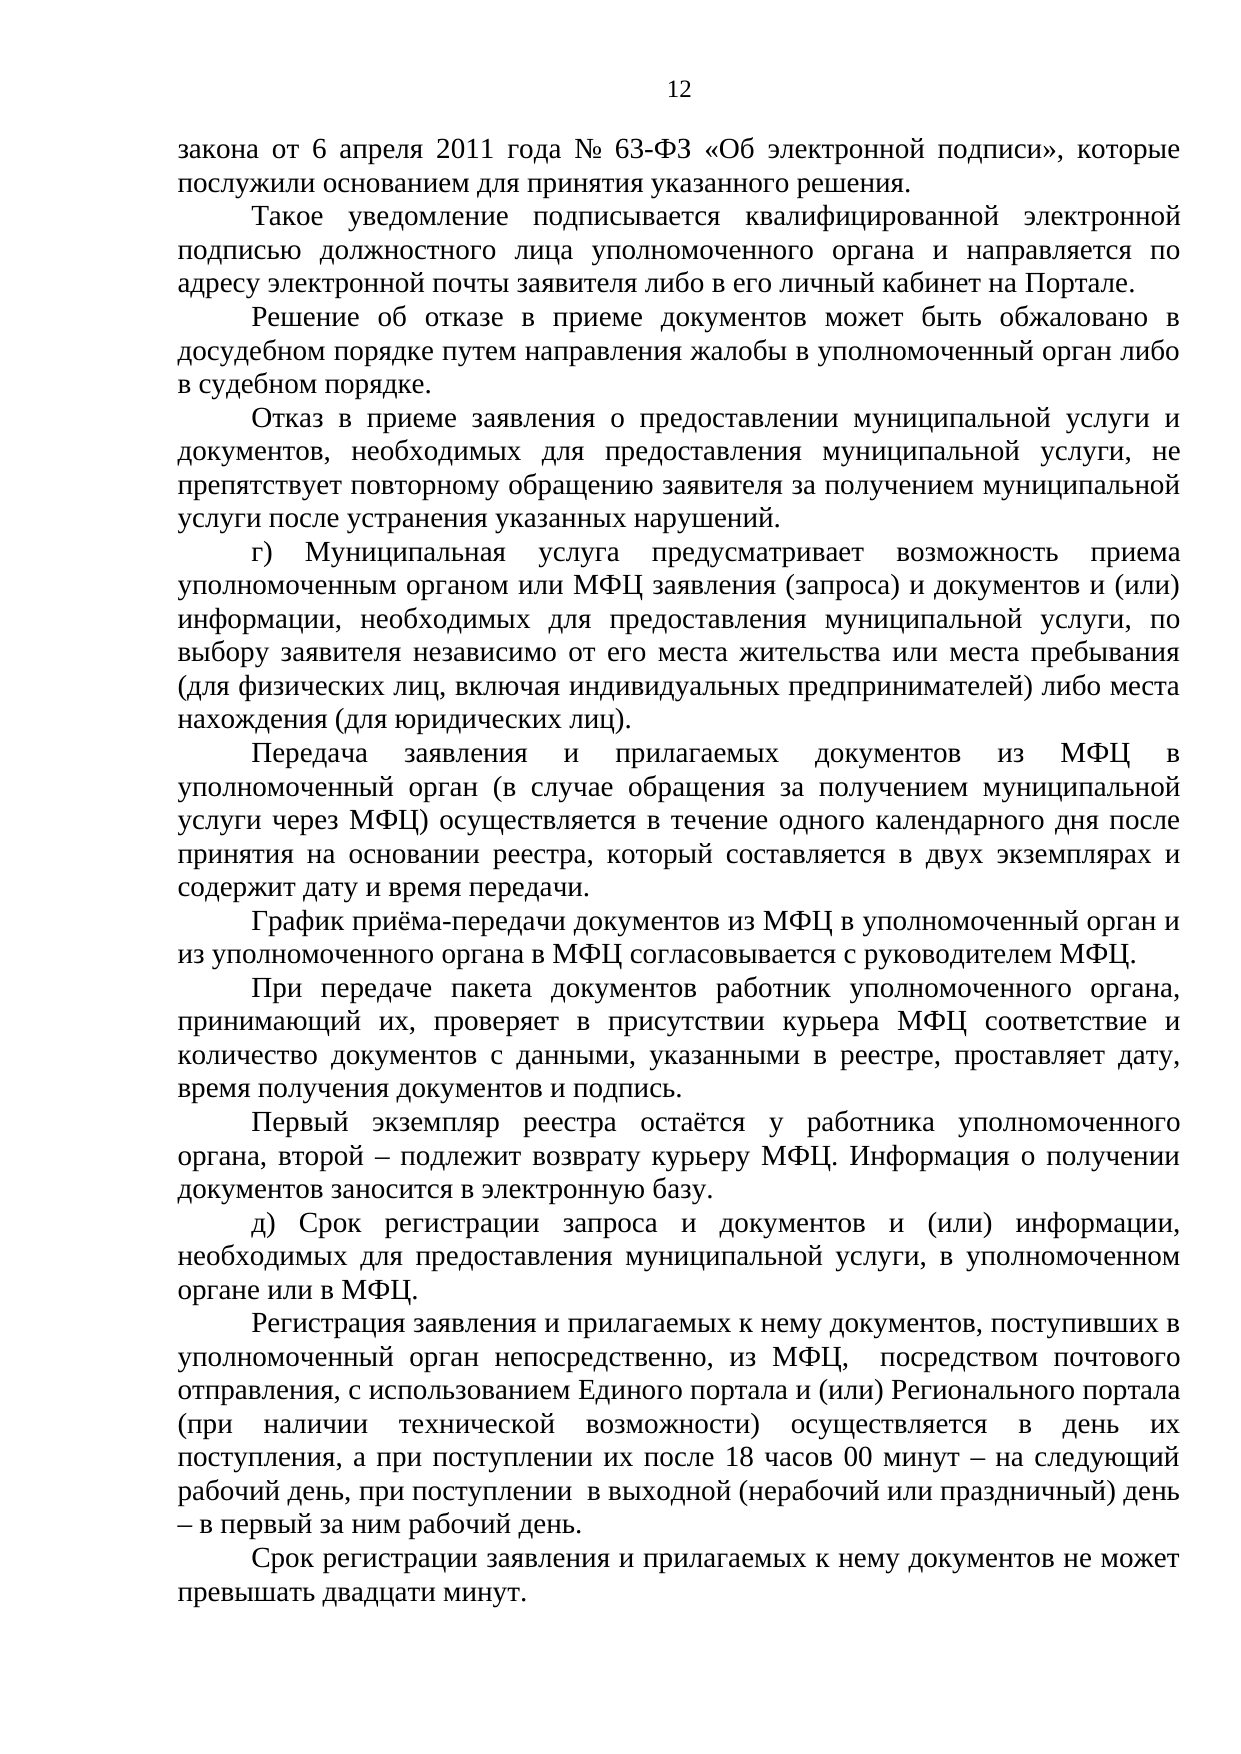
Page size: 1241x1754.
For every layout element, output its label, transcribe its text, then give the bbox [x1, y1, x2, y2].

text г) Муниципальная услуга предусматривает возможность приема уполномоченным органом или МФЦ заявления (запроса) и документов и (или) информации, необходимых для предоставления муниципальной услуги, по выбору заявителя независимо от его места жительства или места пребывания (для физических лиц, включая индивидуальных предпринимателей) либо места нахождения (для юридических лиц). [177, 534, 1181, 735]
text График приёма-передачи документов из МФЦ в уполномоченный орган и из уполномоченного органа в МФЦ согласовывается с руководителем МФЦ. [177, 903, 1181, 970]
text При передаче пакета документов работник уполномоченного органа, принимающий их, проверяет в присутствии курьера МФЦ соответствие и количество документов с данными, указанными в реестре, проставляет дату, время получения документов и подпись. [177, 970, 1181, 1104]
text Отказ в приеме заявления о предоставлении муниципальной услуги и документов, необходимых для предоставления муниципальной услуги, не препятствует повторному обращению заявителя за получением муниципальной услуги после устранения указанных нарушений. [177, 400, 1181, 534]
text Срок регистрации заявления и прилагаемых к нему документов не может превышать двадцати минут. [177, 1540, 1181, 1607]
text д) Срок регистрации запроса и документов и (или) информации, необходимых для предоставления муниципальной услуги, в уполномоченном органе или в МФЦ. [177, 1205, 1181, 1305]
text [177, 131, 1181, 198]
text Решение об отказе в приеме документов может быть обжаловано в досудебном порядке путем направления жалобы в уполномоченный орган либо в судебном порядке. [177, 299, 1181, 400]
text Такое уведомление подписывается квалифицированной электронной подписью должностного лица уполномоченного органа и направляется по адресу электронной почты заявителя либо в его личный кабинет на Портале. [177, 198, 1181, 299]
text Первый экземпляр реестра остаётся у работника уполномоченного органа, второй – подлежит возврату курьеру МФЦ. Информация о получении документов заносится в электронную базу. [177, 1104, 1181, 1205]
text Регистрация заявления и прилагаемых к нему документов, поступивших в уполномоченный орган непосредственно, из МФЦ, посредством почтового отправления, с использованием Единого портала и (или) Регионального портала (при наличии технической возможности) осуществляется в день их поступления, а при поступлении их после 18 часов 00 минут – на следующий рабочий день, при поступлении в выходной (нерабочий или праздничный) день – в первый за ним рабочий день. [177, 1305, 1181, 1540]
text Передача заявления и прилагаемых документов из МФЦ в уполномоченный орган (в случае обращения за получением муниципальной услуги через МФЦ) осуществляется в течение одного календарного дня после принятия на основании реестра, который составляется в двух экземплярах и содержит дату и время передачи. [177, 735, 1181, 903]
